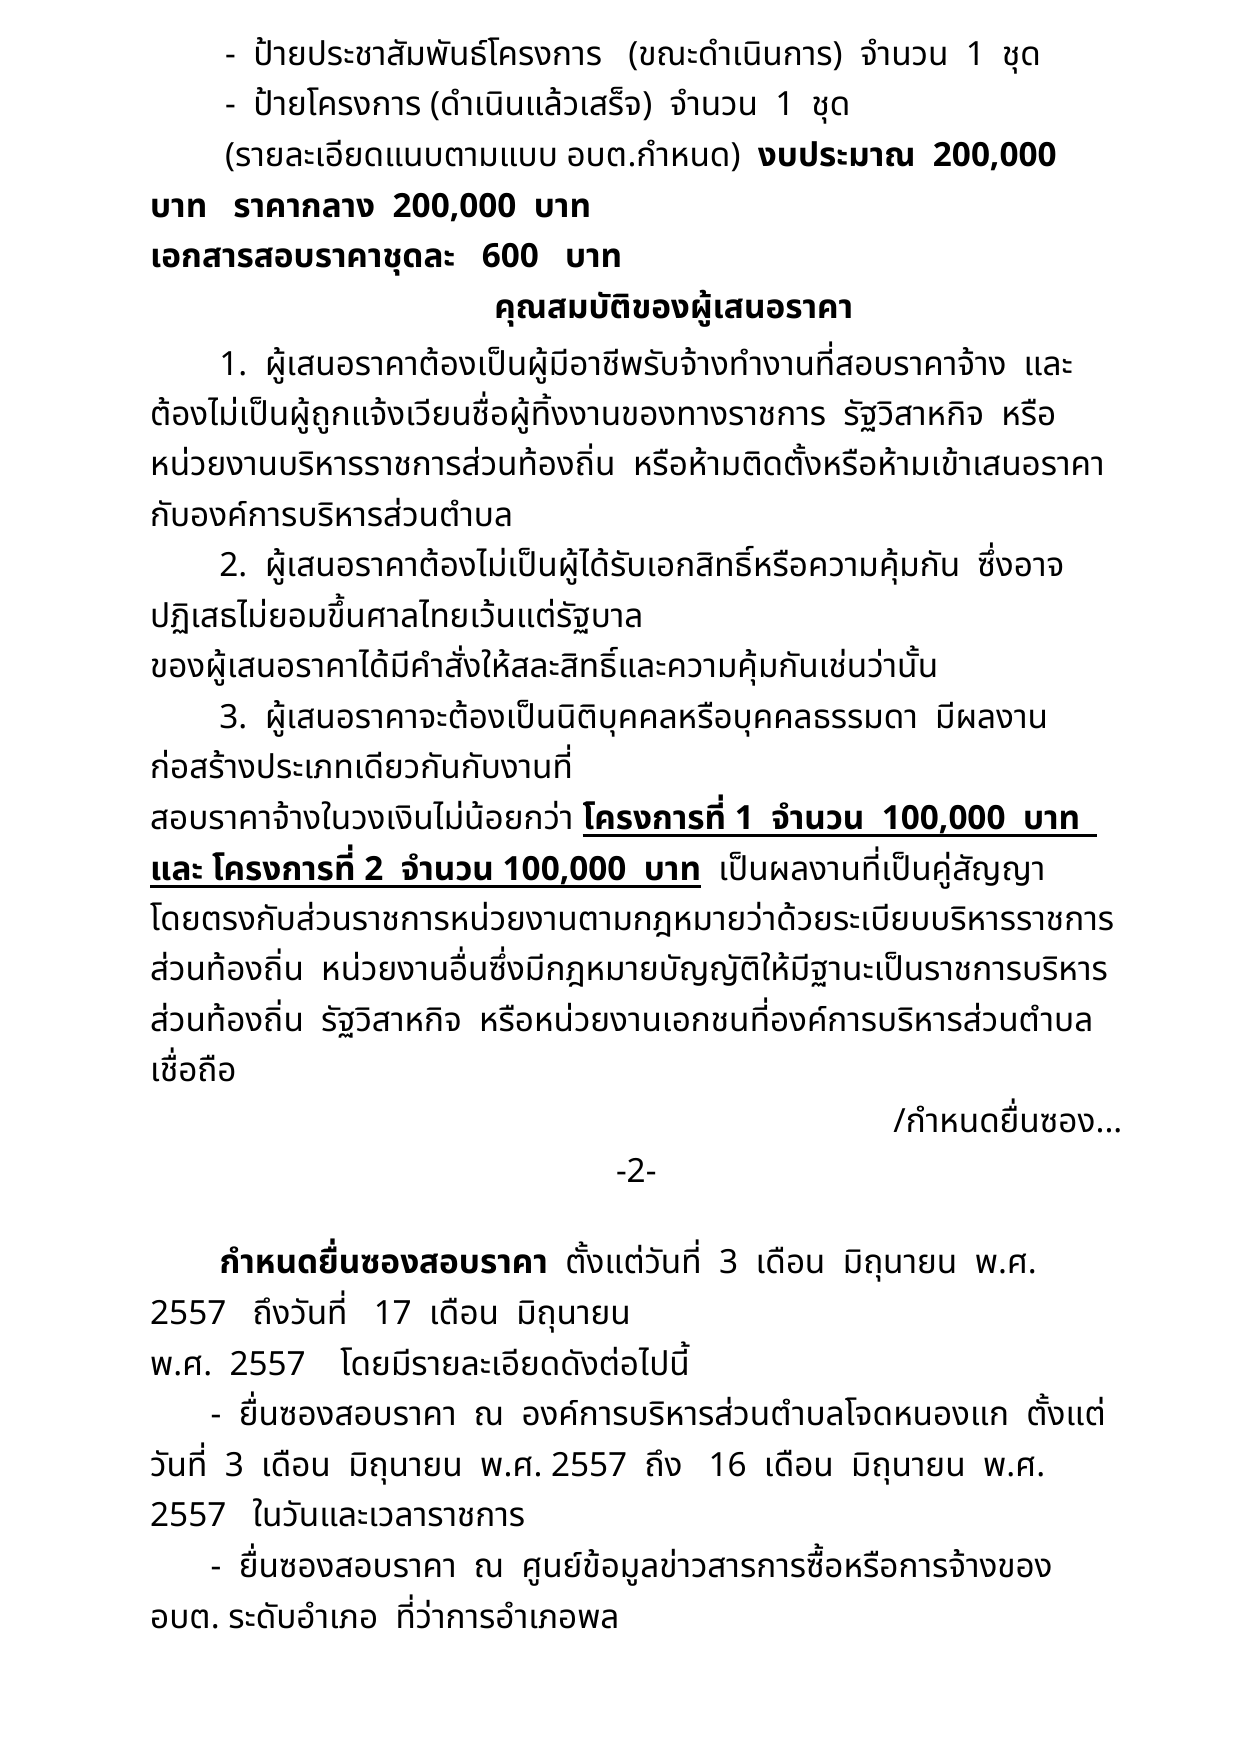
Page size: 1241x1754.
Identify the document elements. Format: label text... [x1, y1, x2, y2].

text - ป้ายโครงการ (ดำเนินแล้วเสร็จ) จำนวน 1 ชุด [150, 80, 1122, 131]
text - ป้ายประชาสัมพันธ์โครงการ (ขณะดำเนินการ) จำนวน 1 ชุด [150, 29, 1122, 80]
text เอกสารสอบราคาชุดละ 600 บาท [150, 232, 1122, 283]
text กำหนดยื่นซองสอบราคา ตั้งแต่วันที่ 3 เดือน มิถุนายน พ.ศ. 2557 ถึงวันที่ 17 เดือน มิถุนายน [150, 1238, 1122, 1339]
text 2. ผู้เสนอราคาต้องไม่เป็นผู้ได้รับเอกสิทธิ์หรือความคุ้มกัน ซึ่งอาจปฏิเสธไม่ยอมขึ้นศาลไทยเว้นแต่รัฐบาล [150, 541, 1122, 642]
text /กำหนดยื่นซอง... [150, 1097, 1122, 1147]
subtitle คุณสมบัติของผู้เสนอราคา [150, 283, 1122, 333]
text ของผู้เสนอราคาได้มีคำสั่งให้สละสิทธิ์และความคุ้มกันเช่นว่านั้น [150, 642, 1122, 693]
text 3. ผู้เสนอราคาจะต้องเป็นนิติบุคคลหรือบุคคลธรรมดา มีผลงานก่อสร้างประเภทเดียวกันกับงานที่ [150, 693, 1122, 794]
text พ.ศ. 2557 โดยมีรายละเอียดดังต่อไปนี้ [150, 1339, 1122, 1390]
text - ยื่นซองสอบราคา ณ ศูนย์ข้อมูลข่าวสารการซื้อหรือการจ้างของ อบต. ระดับอำเภอ ที่ว่าการอำเภอพล [150, 1542, 1122, 1643]
text 1. ผู้เสนอราคาต้องเป็นผู้มีอาชีพรับจ้างทำงานที่สอบราคาจ้าง และต้องไม่เป็นผู้ถูกแจ้งเวียนชื่อผู้ทิ้งงานของทางราชการ รัฐวิสาหกิจ หรือหน่วยงานบริหารราชการส่วนท้องถิ่น หรือห้ามติดตั้งหรือห้ามเข้าเสนอราคากับองค์การบริหารส่วนตำบล [150, 339, 1122, 541]
text (รายละเอียดแนบตามแบบ อบต.กำหนด) งบประมาณ 200,000 บาท ราคากลาง 200,000 บาท [150, 131, 1122, 232]
text สอบราคาจ้างในวงเงินไม่น้อยกว่า โครงการที่ 1 จำนวน 100,000 บาท และ โครงการที่ 2 จำนวน 100,000 บาท เป็นผลงานที่เป็นคู่สัญญาโดยตรงกับส่วนราชการหน่วยงานตามกฎหมายว่าด้วยระเบียบบริหารราชการส่วนท้องถิ่น หน่วยงานอื่นซึ่งมีกฎหมายบัญญัติให้มีฐานะเป็นราชการบริหารส่วนท้องถิ่น รัฐวิสาหกิจ หรือหน่วยงานเอกชนที่องค์การบริหารส่วนตำบลเชื่อถือ [150, 794, 1122, 1097]
text -2- [150, 1147, 1122, 1193]
text - ยื่นซองสอบราคา ณ องค์การบริหารส่วนตำบลโจดหนองแก ตั้งแต่วันที่ 3 เดือน มิถุนายน พ.ศ. 2557 ถึง 16 เดือน มิถุนายน พ.ศ. 2557 ในวันและเวลาราชการ [150, 1390, 1122, 1542]
